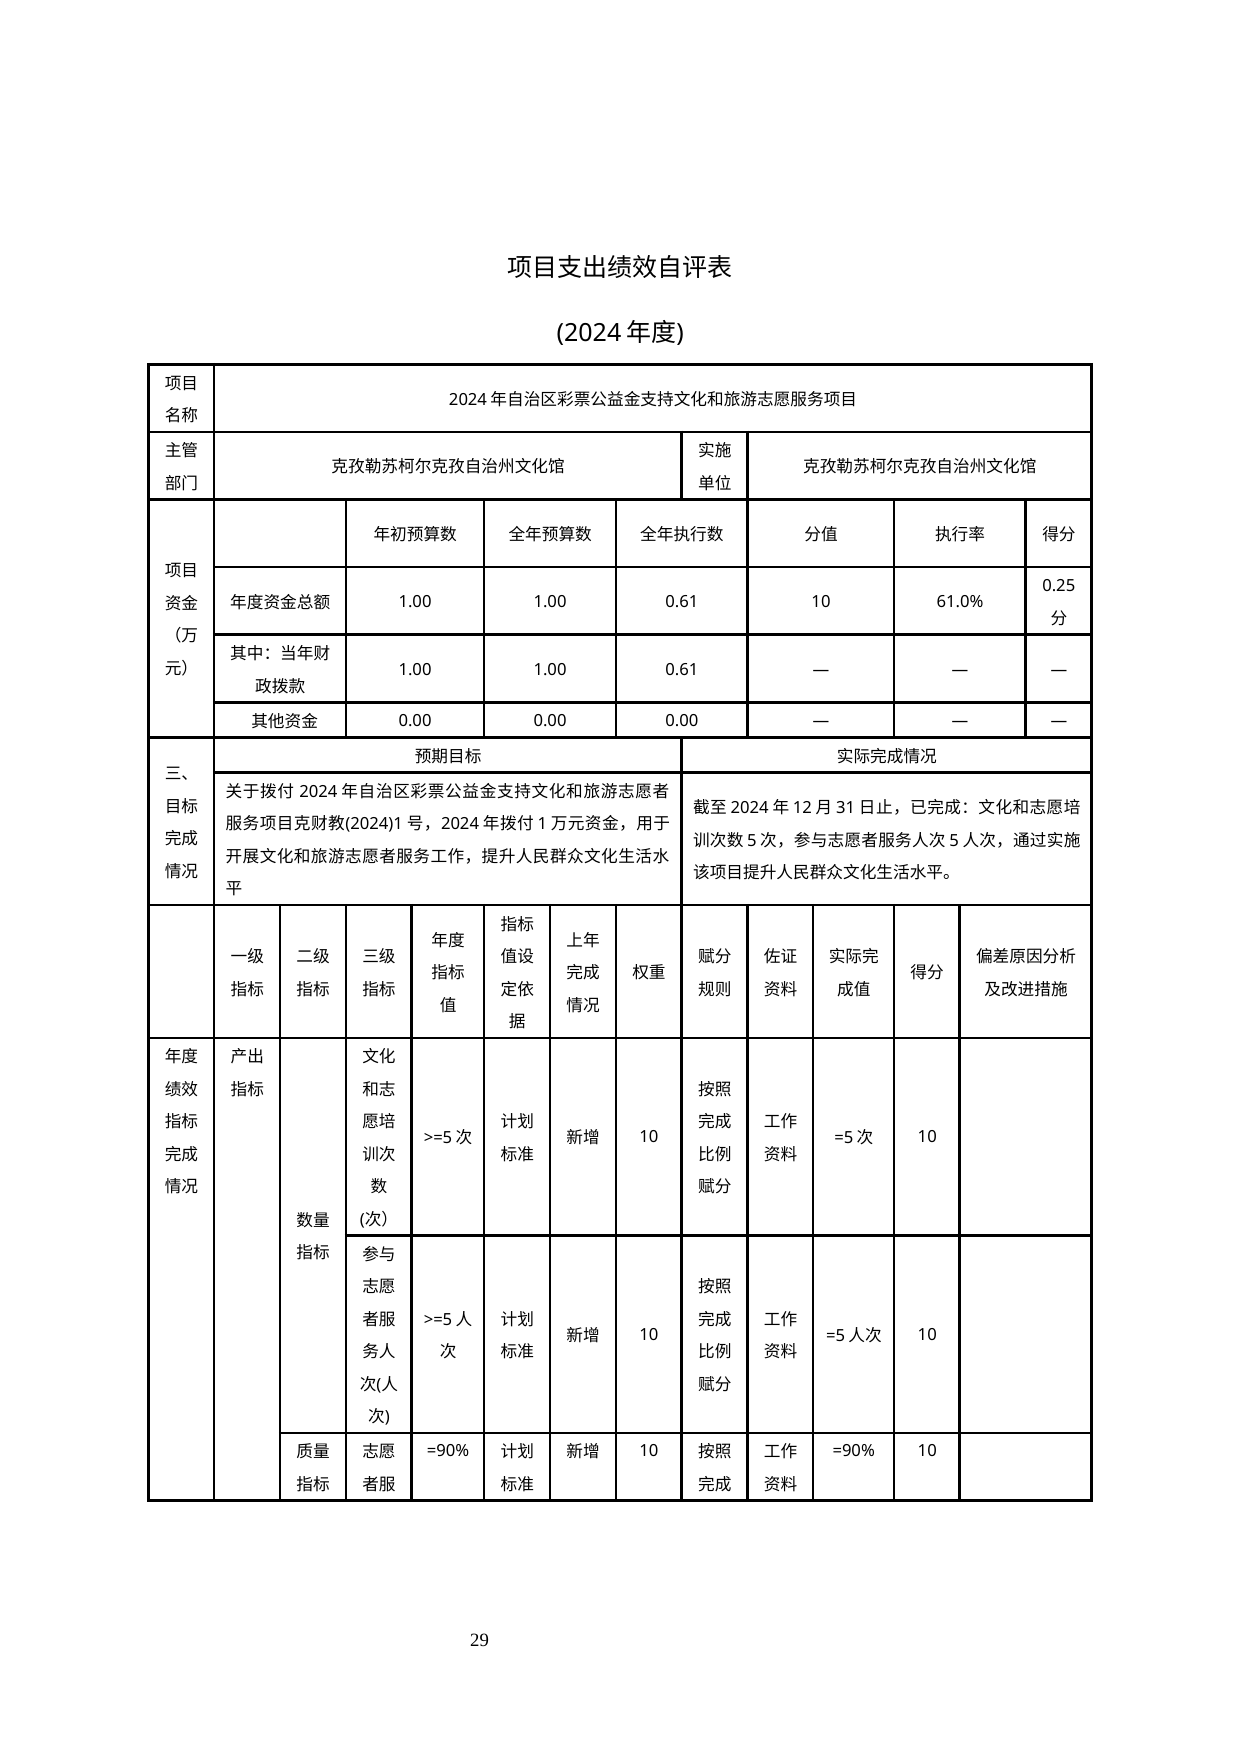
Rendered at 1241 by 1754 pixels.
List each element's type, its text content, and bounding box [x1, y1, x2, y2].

table_cell [961, 1434, 1090, 1499]
table_cell 按照完成比例赋分 [683, 1434, 746, 1499]
table_cell 赋分规则 [683, 906, 746, 1036]
table_cell [961, 1237, 1090, 1432]
table_cell 年度指标值 [413, 906, 483, 1036]
table_cell 工作资料 [749, 1039, 812, 1234]
table_cell >=5次 [413, 1039, 483, 1234]
table_cell 克孜勒苏柯尔克孜自治州文化馆 [749, 433, 1090, 498]
table_cell 克孜勒苏柯尔克孜自治州文化馆 [215, 433, 680, 498]
table_cell 关于拨付 2024年自治区彩票公益金支持文化和旅游志愿者服务项目克财教(2024)1号，2024年拨付1万元资金，用于开展文化和旅游志愿者服务工作，提升人民群众文化生活水平 [215, 774, 680, 904]
table_cell 0.00 [347, 704, 483, 736]
table_cell 主管部门 [150, 433, 213, 498]
table_cell 文化和志愿培训次数(次） [347, 1039, 410, 1234]
table_cell (2024年度) [148, 298, 1092, 363]
table_cell 1.00 [485, 568, 615, 633]
table_header 项目支出绩效自评表 [148, 233, 1092, 298]
table_cell 工作资料 [749, 1434, 812, 1499]
table_cell 年度资金总额 [215, 568, 345, 633]
table_cell 执行率 [895, 501, 1024, 566]
table_cell [961, 1039, 1090, 1234]
table_cell 10 [895, 1039, 958, 1234]
table_cell 0.61 [617, 636, 746, 701]
table_cell 上年完成情况 [551, 906, 615, 1036]
table_cell 61.0% [895, 568, 1024, 633]
table_cell 数量指标 [281, 1039, 345, 1432]
table_cell 三级指标 [347, 906, 410, 1036]
table_cell 预期目标 [215, 739, 680, 771]
table_cell 按照完成比例赋分 [683, 1039, 746, 1234]
table_cell >=5人次 [413, 1237, 483, 1432]
table_cell [150, 906, 213, 1036]
table_cell 新增 [551, 1237, 615, 1432]
table_cell 计划标准 [485, 1434, 549, 1499]
table_cell 10 [749, 568, 893, 633]
table_cell — [895, 704, 1024, 736]
table_cell 0.25分 [1027, 568, 1090, 633]
table_cell — [895, 636, 1024, 701]
table_cell 实施单位 [683, 433, 746, 498]
table_cell 工作资料 [749, 1237, 812, 1432]
table_cell 0.00 [485, 704, 615, 736]
table_cell 按照完成比例赋分 [683, 1237, 746, 1432]
table_cell 实际完成情况 [683, 739, 1090, 771]
table_cell 产出指标 [215, 1039, 279, 1499]
table_cell 1.00 [485, 636, 615, 701]
table_cell 10 [895, 1237, 958, 1432]
table_cell 10 [617, 1434, 680, 1499]
table_cell 实际完成值 [814, 906, 893, 1036]
table_cell 1.00 [347, 636, 483, 701]
table_cell 质量指标 [281, 1434, 345, 1499]
table_cell 2024年自治区彩票公益金支持文化和旅游志愿服务项目 [215, 366, 1090, 431]
table_cell — [749, 636, 893, 701]
table_cell 10 [617, 1039, 680, 1234]
table_cell 计划标准 [485, 1237, 549, 1432]
table_cell 10 [895, 1434, 958, 1499]
table_cell 一级指标 [215, 906, 279, 1036]
table_cell 其他资金 [215, 704, 345, 736]
table_cell 指标值设定依据 [485, 906, 549, 1036]
table_cell 得分 [1027, 501, 1090, 566]
table_cell 全年预算数 [485, 501, 615, 566]
table_cell 1.00 [347, 568, 483, 633]
table_cell 志愿者服务规范执行率（%） [347, 1434, 410, 1499]
table_cell 项目名称 [150, 366, 213, 431]
table_cell 年度绩效指标完成情况 [150, 1039, 213, 1499]
table_cell 三、目标完成情况 [150, 739, 213, 904]
table_cell — [749, 704, 893, 736]
table_cell 项目资金 （万元） [150, 501, 213, 736]
table_cell 全年执行数 [617, 501, 746, 566]
table_cell 分值 [749, 501, 893, 566]
table_cell 10 [617, 1237, 680, 1432]
table_cell 0.61 [617, 568, 746, 633]
table_cell — [1027, 636, 1090, 701]
table_cell =90% [413, 1434, 483, 1499]
table_cell =5人次 [814, 1237, 893, 1432]
table_cell — [1027, 704, 1090, 736]
table_cell 二级指标 [281, 906, 345, 1036]
table_cell 0.00 [617, 704, 746, 736]
table_cell 权重 [617, 906, 680, 1036]
table_cell 年初预算数 [347, 501, 483, 566]
table_cell =5次 [814, 1039, 893, 1234]
table_cell 偏差原因分析及改进措施 [961, 906, 1090, 1036]
table_cell 佐证资料 [749, 906, 812, 1036]
table_cell 得分 [895, 906, 958, 1036]
table_cell 计划标准 [485, 1039, 549, 1234]
table_cell 新增 [551, 1434, 615, 1499]
table_cell 参与志愿者服务人次(人次) [347, 1237, 410, 1432]
table_cell 新增 [551, 1039, 615, 1234]
table_cell 其中：当年财政拨款 [215, 636, 345, 701]
table_cell =90% [814, 1434, 893, 1499]
table_cell 截至2024年12月31日止，已完成：文化和志愿培训次数5次，参与志愿者服务人次5人次，通过实施该项目提升人民群众文化生活水平。 [683, 774, 1090, 904]
table_cell [215, 501, 345, 566]
